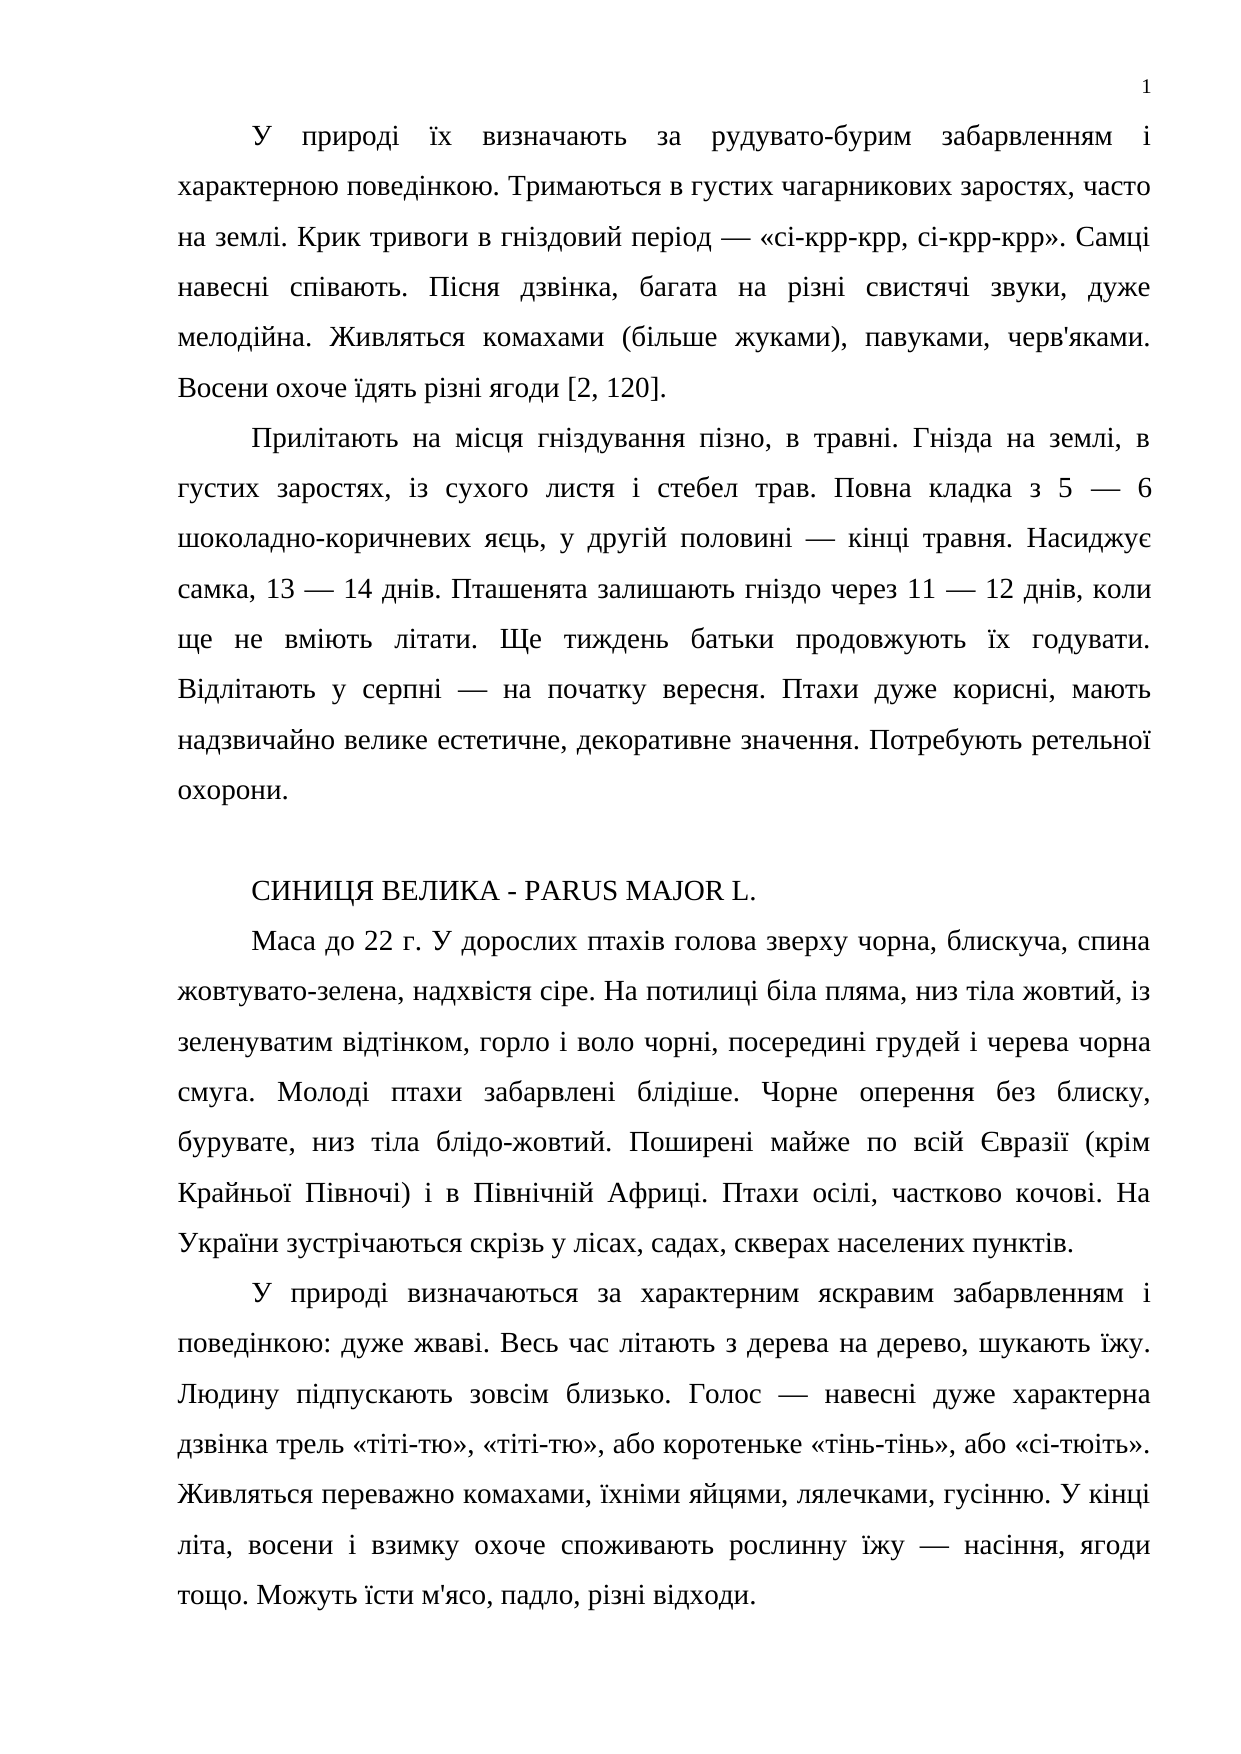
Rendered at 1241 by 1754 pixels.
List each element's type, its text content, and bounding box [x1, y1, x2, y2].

text У природі визначаються за характерним яскравим забарвленням і поведінкою: дуже жваві. Весь час літають з дерева на дерево, шукають їжу. Людину підпускають зовсім близько. Голос — навесні дуже характерна дзвінка трель «тіті-тю», «тіті-тю», або коротеньке «тінь-тінь», або «сі-тюіть». Живляться переважно комахами, їхніми яйцями, лялечками, гусінню. У кінці літа, восени і взимку охоче споживають рослинну їжу — насіння, ягоди тощо. Можуть їсти м'ясо, падло, різні відходи. [177, 1275, 1152, 1611]
text СИНИЦЯ ВЕЛИКА - PARUS MAJOR L. [177, 873, 1152, 906]
text Прилітають на місця гніздування пізно, в травні. Гнізда на землі, в густих заростях, із сухого листя і стебел трав. Повна кладка з 5 — 6 шоколадно-коричневих яєць, у другій половині — кінці травня. Насиджує самка, 13 — 14 днів. Пташенята залишають гніздо через 11 — 12 днів, коли ще не вміють літати. Ще тиждень батьки продовжують їх годувати. Відлітають у серпні — на початку вересня. Птахи дуже корисні, мають надзвичайно велике естетичне, декоративне значення. Потребують ретельної охорони. [177, 420, 1152, 806]
text У природі їх визначають за рудувато-бурим забарвленням і характерною поведінкою. Тримаються в густих чагарникових заростях, часто на землі. Крик тривоги в гніздовий період — «сі-крр-крр, сі-крр-крр». Самці навесні співають. Пісня дзвінка, багата на різні свистячі звуки, дуже мелодійна. Живляться комахами (більше жуками), павуками, черв'яками. Восени охоче їдять різні ягоди [2, 120]. [177, 118, 1152, 403]
text Маса до 22 г. У дорослих птахів голова зверху чорна, блискуча, спина жовтувато-зелена, надхвістя сіре. На потилиці біла пляма, низ тіла жовтий, із зеленуватим відтінком, горло і воло чорні, посередині грудей і черева чорна смуга. Молоді птахи забарвлені блідіше. Чорне оперення без блиску, бурувате, низ тіла блідо-жовтий. Поширені майже по всій Євразії (крім Крайньої Півночі) і в Північній Африці. Птахи осілі, частково кочові. На України зустрічаються скрізь у лісах, садах, скверах населених пунктів. [177, 923, 1152, 1258]
